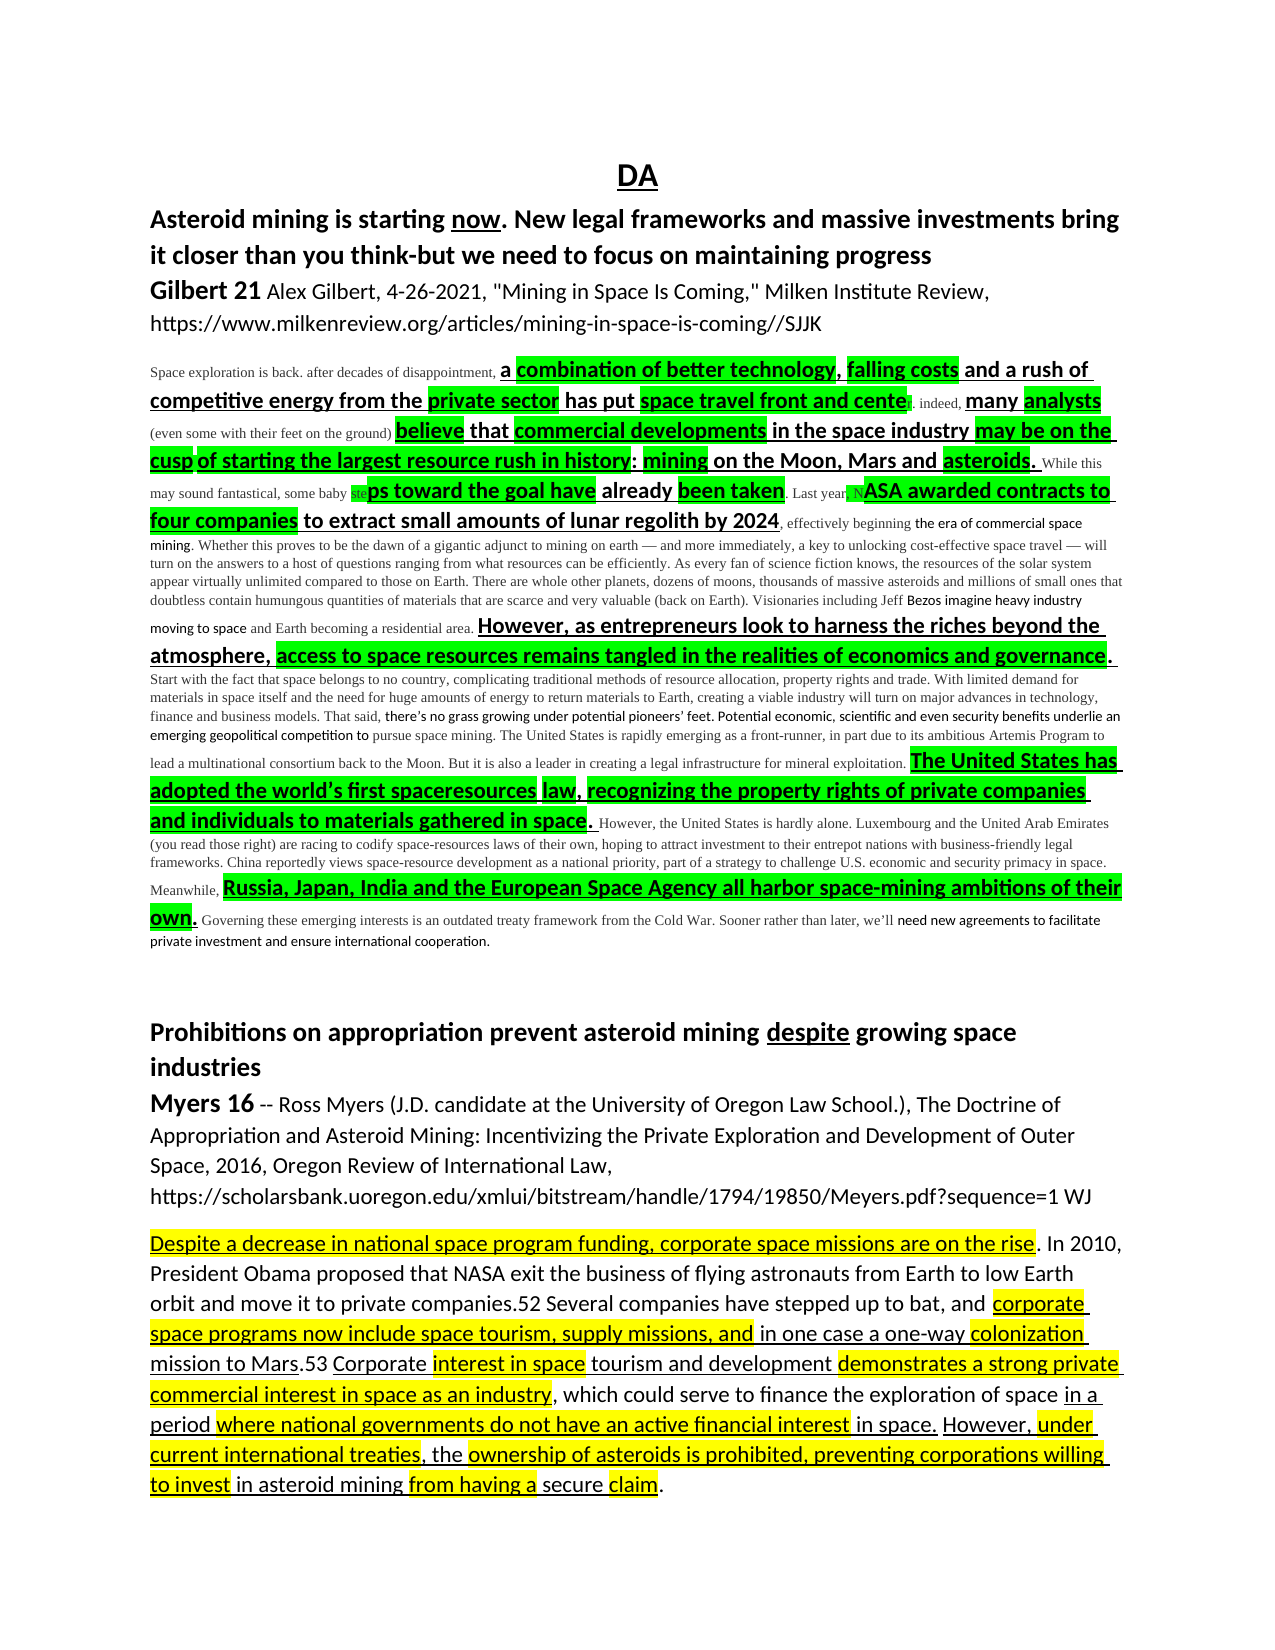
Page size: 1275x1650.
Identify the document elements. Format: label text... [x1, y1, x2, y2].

text Space exploration is back. after decades of disappointment, a combination of better technology, falling costs and a rush of competitive energy from the private sector has put space travel front and center. indeed, many analysts (even some with their feet on the ground) believe that commercial developments in the space industry may be on the cusp of starting the largest resource rush in history: mining on the Moon, Mars and asteroids. While this may sound fantastical, some baby steps toward the goal have already been taken. Last year, NASA awarded contracts to four companies to extract small amounts of lunar regolith by 2024, effectively beginning the era of commercial space mining. Whether this proves to be the dawn of a gigantic adjunct to mining on earth — and more immediately, a key to unlocking cost-effective space travel — will turn on the answers to a host of questions ranging from what resources can be efficiently. As every fan of science fiction knows, the resources of the solar system appear virtually unlimited compared to those on Earth. There are whole other planets, dozens of moons, thousands of massive asteroids and millions of small ones that doubtless contain humungous quantities of materials that are scarce and very valuable (back on Earth). Visionaries including Jeff Bezos imagine heavy industry moving to space and Earth becoming a residential area. However, as entrepreneurs look to harness the riches beyond the atmosphere, access to space resources remains tangled in the realities of economics and governance. Start with the fact that space belongs to no country, complicating traditional methods of resource allocation, property rights and trade. With limited demand for materials in space itself and the need for huge amounts of energy to return materials to Earth, creating a viable industry will turn on major advances in technology, finance and business models. That said, there’s no grass growing under potential pioneers’ feet. Potential economic, scientific and even security benefits underlie an emerging geopolitical competition to pursue space mining. The United States is rapidly emerging as a front-runner, in part due to its ambitious Artemis Program to lead a multinational consortium back to the Moon. But it is also a leader in creating a legal infrastructure for mineral exploitation. The United States has adopted the world’s first spaceresources law, recognizing the property rights of private companies and individuals to materials gathered in space. However, the United States is hardly alone. Luxembourg and the United Arab Emirates (you read those right) are racing to codify space-resources laws of their own, hoping to attract investment to their entrepot nations with business-friendly legal frameworks. China reportedly views space-resource development as a national priority, part of a strategy to challenge U.S. economic and security primacy in space. Meanwhile, Russia, Japan, India and the European Space Agency all harbor space-mining ambitions of their own. Governing these emerging interests is an outdated treaty framework from the Cold War. Sooner rather than later, we’ll need new agreements to facilitate private investment and ensure international cooperation. [150, 356, 1125, 950]
subtitle DA [150, 154, 1125, 195]
subtitle Asteroid mining is starting now. New legal frameworks and massive investments bring it closer than you think-but we need to focus on maintaining progress [150, 202, 1125, 271]
text Gilbert 21 Alex Gilbert, 4-26-2021, "Mining in Space Is Coming," Milken Institute Review, https://www.milkenreview.org/articles/mining-in-space-is-coming//SJJK [150, 273, 1125, 337]
text Despite a decrease in national space program funding, corporate space missions are on the rise. In 2010, President Obama proposed that NASA exit the business of flying astronauts from Earth to low Earth orbit and move it to private companies.52 Several companies have stepped up to bat, and corporate space programs now include space tourism, supply missions, and in one case a one-way colonization mission to Mars.53 Corporate interest in space tourism and development demonstrates a strong private commercial interest in space as an industry, which could serve to finance the exploration of space in a period where national governments do not have an active financial interest in space. However, under current international treaties, the ownership of asteroids is prohibited, preventing corporations willing to invest in asteroid mining from having a secure claim. [150, 1229, 1125, 1498]
text Myers 16 -- Ross Myers (J.D. candidate at the University of Oregon Law School.), The Doctrine of Appropriation and Asteroid Mining: Incentivizing the Private Exploration and Development of Outer Space, 2016, Oregon Review of International Law, https://scholarsbank.uoregon.edu/xmlui/bitstream/handle/1794/19850/Meyers.pdf?sequence=1 WJ [150, 1086, 1125, 1210]
subtitle Prohibitions on appropriation prevent asteroid mining despite growing space industries [150, 1015, 1125, 1084]
